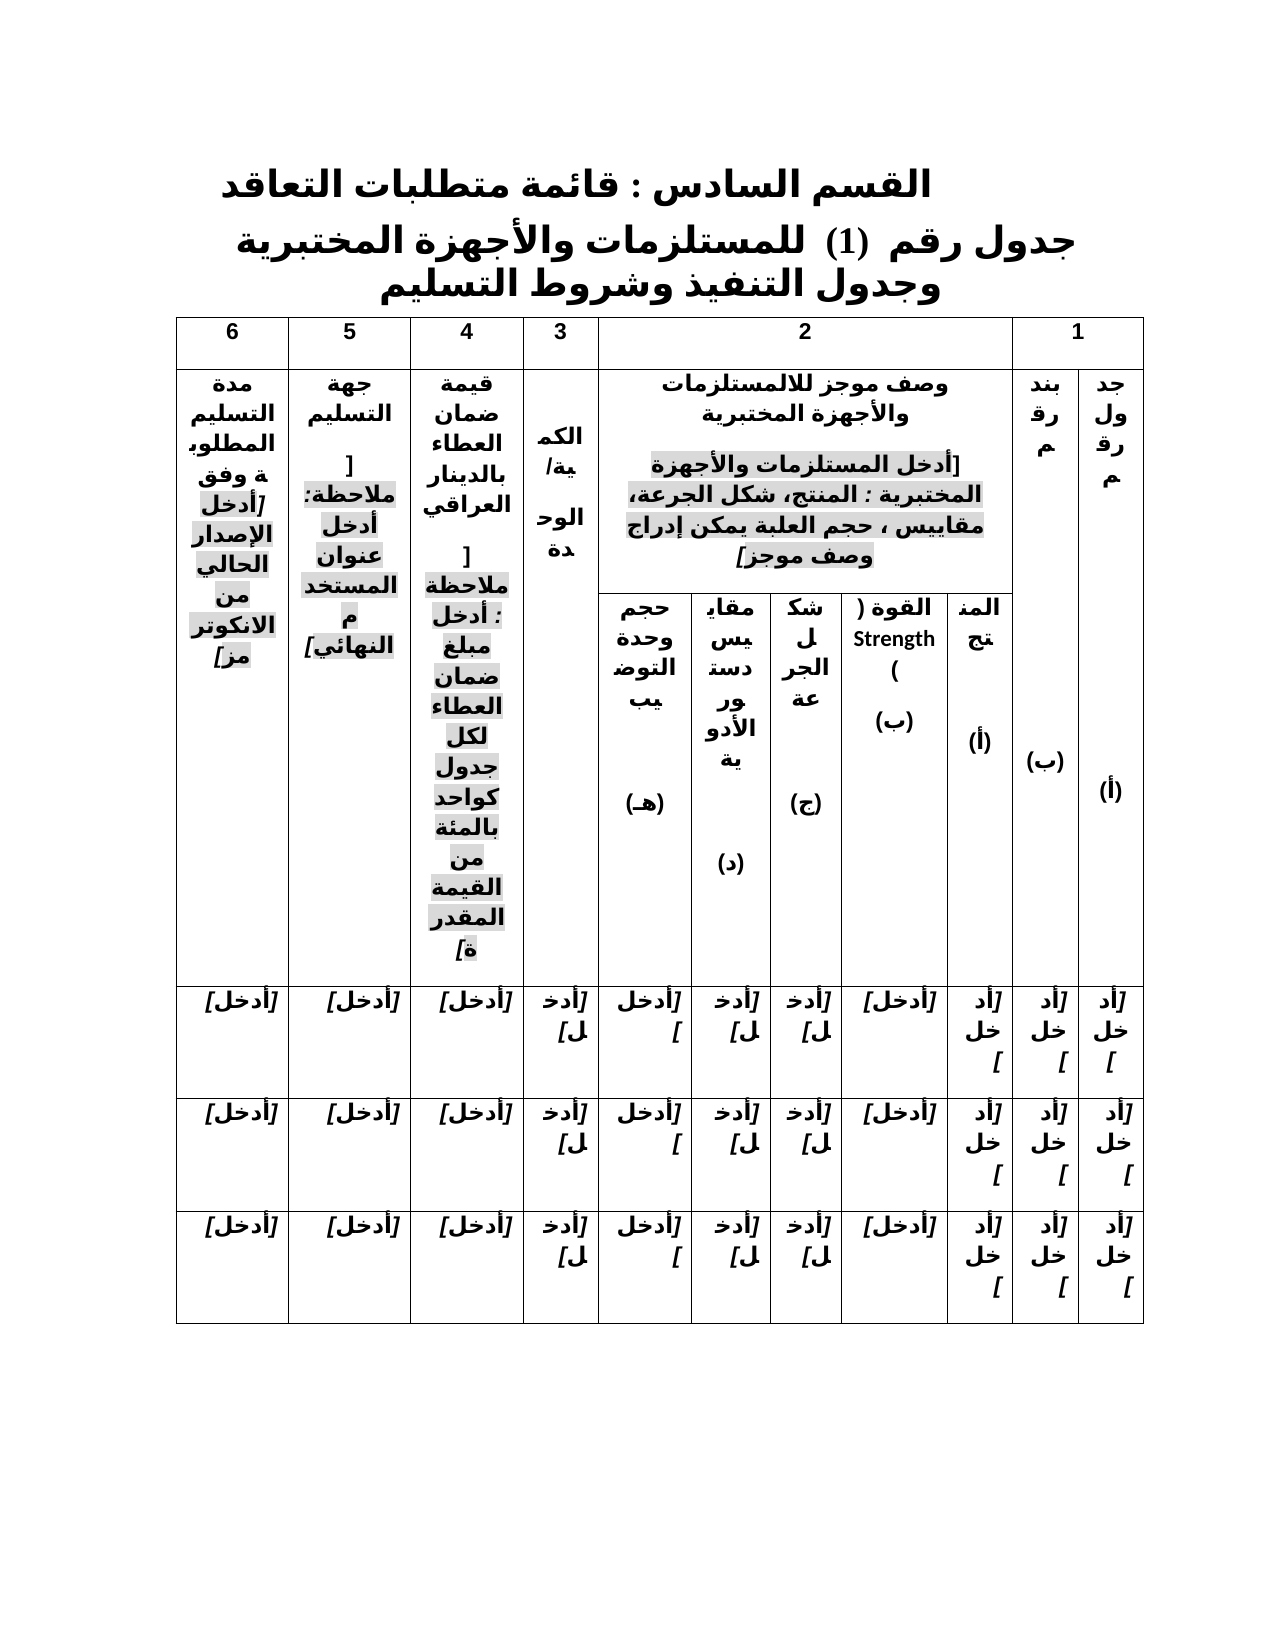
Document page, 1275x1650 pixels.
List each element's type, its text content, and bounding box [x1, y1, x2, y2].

table_cell [أدخل] [599, 987, 691, 1098]
table_cell جدول رقم (أ) [1079, 370, 1143, 986]
table_cell قيمة ضمان العطاء بالدينار العراقي [ملاحظة: أدخل مبلغ ضمان العطاء لكل جدول كواحد بالمئة من القيمة المقدرة] [411, 370, 523, 986]
table_header 4 [411, 318, 523, 369]
table_cell [أدخل] [1079, 1099, 1143, 1211]
table_cell شكل الجرعة (ج) [771, 594, 841, 986]
table_cell مقاييس دستور الأدوية (د) [692, 594, 770, 986]
table_cell [أدخل] [1079, 987, 1143, 1098]
table_cell بند رقم (ب) [1013, 370, 1078, 986]
table_cell [أدخل] [1079, 1212, 1143, 1323]
table_cell [أدخل] [411, 1099, 523, 1211]
table_cell [أدخل] [524, 987, 598, 1098]
table_cell [أدخل] [524, 1099, 598, 1211]
table_cell [أدخل] [692, 1099, 770, 1211]
table_cell [أدخل] [1013, 987, 1078, 1098]
table_cell مدة التسليم المطلوبة وفق [أدخل الإصدار الحالي من الانكوترمز] [177, 370, 288, 986]
table_cell [أدخل] [289, 987, 410, 1098]
table_cell [أدخل] [599, 1099, 691, 1211]
table_cell [أدخل] [692, 1212, 770, 1323]
table_cell [أدخل] [411, 987, 523, 1098]
table_cell [أدخل] [842, 987, 947, 1098]
table_cell [أدخل] [842, 1099, 947, 1211]
table_cell [أدخل] [411, 1212, 523, 1323]
table_cell [أدخل] [948, 1212, 1012, 1323]
table_cell [أدخل] [289, 1212, 410, 1323]
table_header 6 [177, 318, 288, 369]
table_cell [أدخل] [842, 1212, 947, 1323]
table_cell حجم وحدة التوضيب (هـ) [599, 594, 691, 986]
table_cell [أدخل] [289, 1099, 410, 1211]
table_cell [أدخل] [948, 1099, 1012, 1211]
table_cell [أدخل] [948, 987, 1012, 1098]
table_header 2 [599, 318, 1012, 369]
table_cell [أدخل] [524, 1212, 598, 1323]
table_cell [أدخل] [771, 1099, 841, 1211]
table_cell المنتج (أ) [948, 594, 1012, 986]
table_cell [أدخل] [692, 987, 770, 1098]
table_cell الكمية/ الوحدة [524, 370, 598, 986]
table_header 3 [524, 318, 598, 369]
table_cell [أدخل] [771, 1212, 841, 1323]
table_cell القوة (Strength) (ب) [842, 594, 947, 986]
subtitle جدول رقم (1) للمستلزمات والأجهزة المختبرية وجدول التنفيذ وشروط التسليم [187, 218, 1125, 304]
table_header 5 [289, 318, 410, 369]
table_cell [أدخل] [177, 1099, 288, 1211]
table_header 1 [1013, 318, 1143, 369]
table_cell [أدخل] [177, 987, 288, 1098]
table_cell وصف موجز للالمستلزمات والأجهزة المختبرية [أدخل المستلزمات والأجهزة المختبرية : المنتج، شكل الجرعة، مقاييس ، حجم العلبة يمكن إدراج وصف موجز] [599, 370, 1012, 593]
table_cell [أدخل] [771, 987, 841, 1098]
table_cell [أدخل] [599, 1212, 691, 1323]
table_cell [أدخل] [1013, 1099, 1078, 1211]
table_cell [أدخل] [177, 1212, 288, 1323]
table_cell جهة التسليم [ملاحظة: أدخل عنوان المستخدم النهائي] [289, 370, 410, 986]
table_cell [أدخل] [1013, 1212, 1078, 1323]
subtitle القسم السادس : قائمة متطلبات التعاقد [187, 162, 1125, 206]
